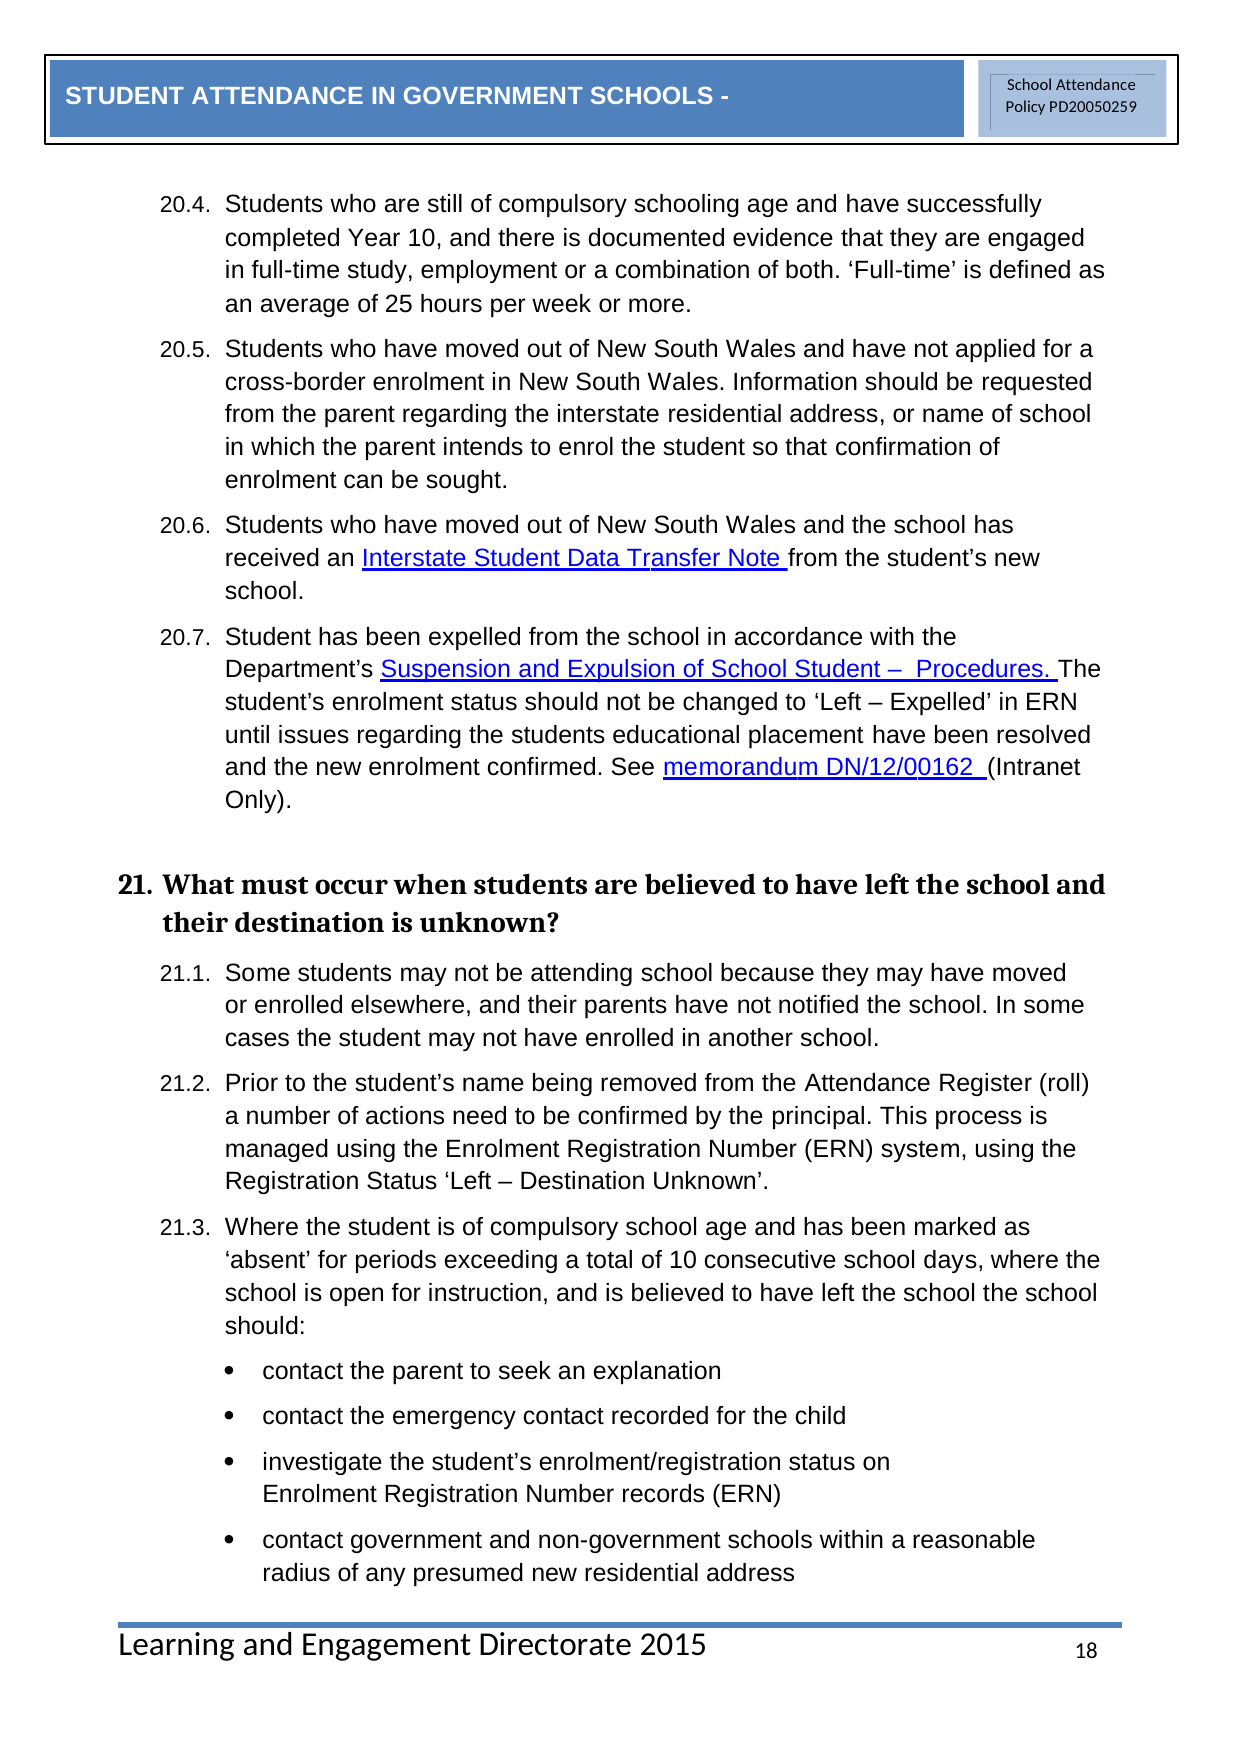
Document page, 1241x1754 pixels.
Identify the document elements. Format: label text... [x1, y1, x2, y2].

list Prior to the student’s name being removed from the Attendance Register (roll) a number of actions need to be confirmed by the principal. This process is managed using the Enrolment Registration Number (ERN) system, using the Registration Status ‘Left – Destination Unknown’. [159, 1068, 1106, 1195]
list Students who have moved out of New South Wales and the school has received an Interstate Student Data Transfer Note from the student’s new school. [159, 510, 1112, 604]
list Students who are still of compulsory schooling age and have successfully completed Year 10, and there is documented evidence that they are engaged in full-time study, employment or a combination of both. ‘Full-time’ is defined as an average of 25 hours per week or more. [159, 189, 1108, 317]
list Students who have moved out of New South Wales and have not applied for a cross-border enrolment in New South Wales. Information should be requested from the parent regarding the interstate residential address, or name of school in which the parent intends to enrol the student so that confirmation of enrolment can be sought. [159, 334, 1114, 494]
subtitle What must occur when students are believed to have left the school and their destination is unknown? [118, 868, 1119, 940]
list contact the parent to seek an explanation [224, 1356, 1188, 1385]
list Where the student is of compulsory school age and has been marked as ‘absent’ for periods exceeding a total of 10 consecutive school days, where the school is open for instruction, and is believed to have left the school the school should: [159, 1212, 1119, 1339]
list contact government and non-government schools within a reasonable radius of any presumed new residential address [224, 1525, 1109, 1586]
picture [978, 67, 1167, 130]
list Some students may not be attending school because they may have moved or enrolled elsewhere, and their parents have not notified the school. In some cases the student may not have enrolled in another school. [159, 957, 1093, 1052]
list investigate the student’s enrolment/registration status on Enrolment Registration Number records (ERN) [224, 1447, 1007, 1508]
picture [50, 67, 964, 130]
list Student has been expelled from the school in accordance with the Department’s Suspension and Expulsion of School Student – Procedures. The student’s enrolment status should not be changed to ‘Left – Expelled’ in ERN until issues regarding the students educational placement have been resolved and the new enrolment confirmed. See memorandum DN/12/00162 (Intranet Only). [159, 622, 1109, 814]
list contact the emergency contact recorded for the child [224, 1401, 1188, 1430]
